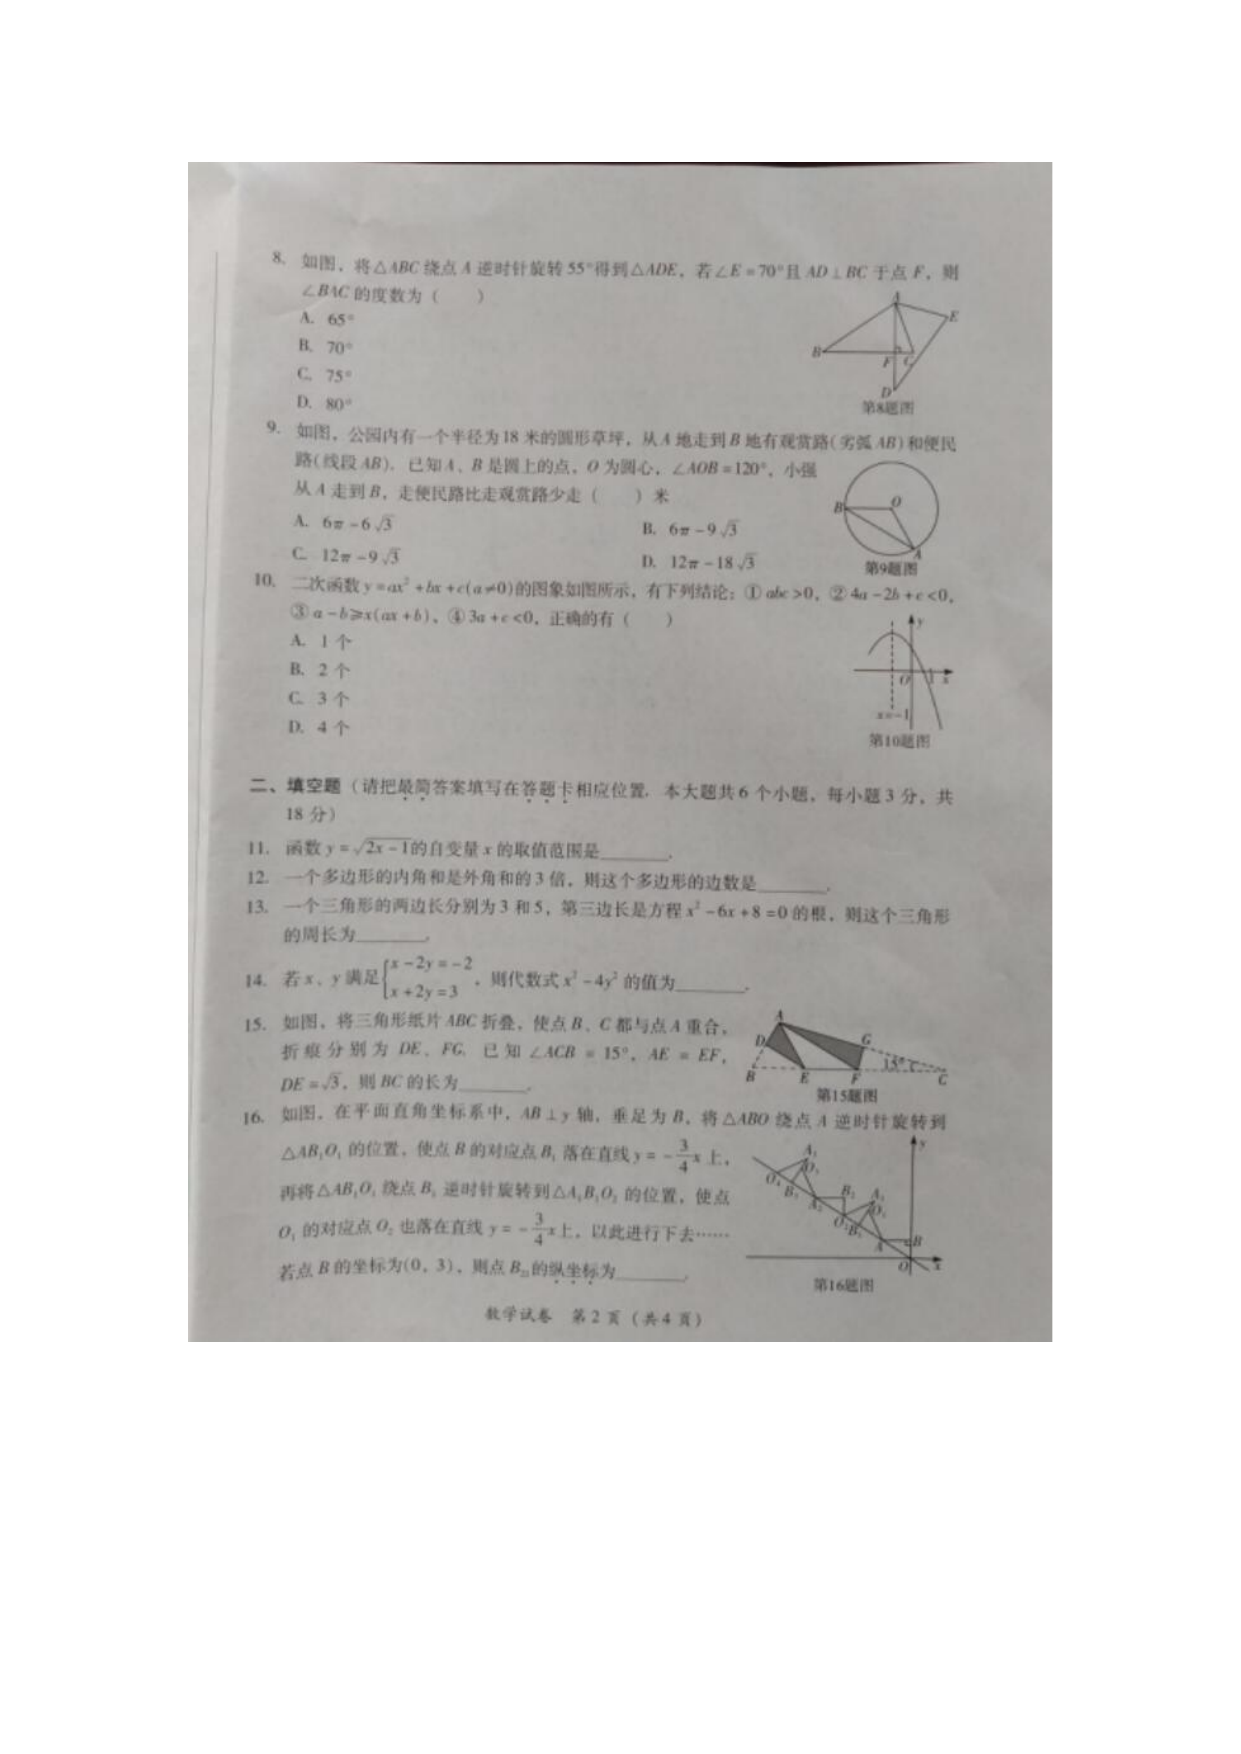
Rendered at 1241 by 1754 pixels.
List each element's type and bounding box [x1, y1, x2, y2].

picture [188, 162, 1053, 1342]
